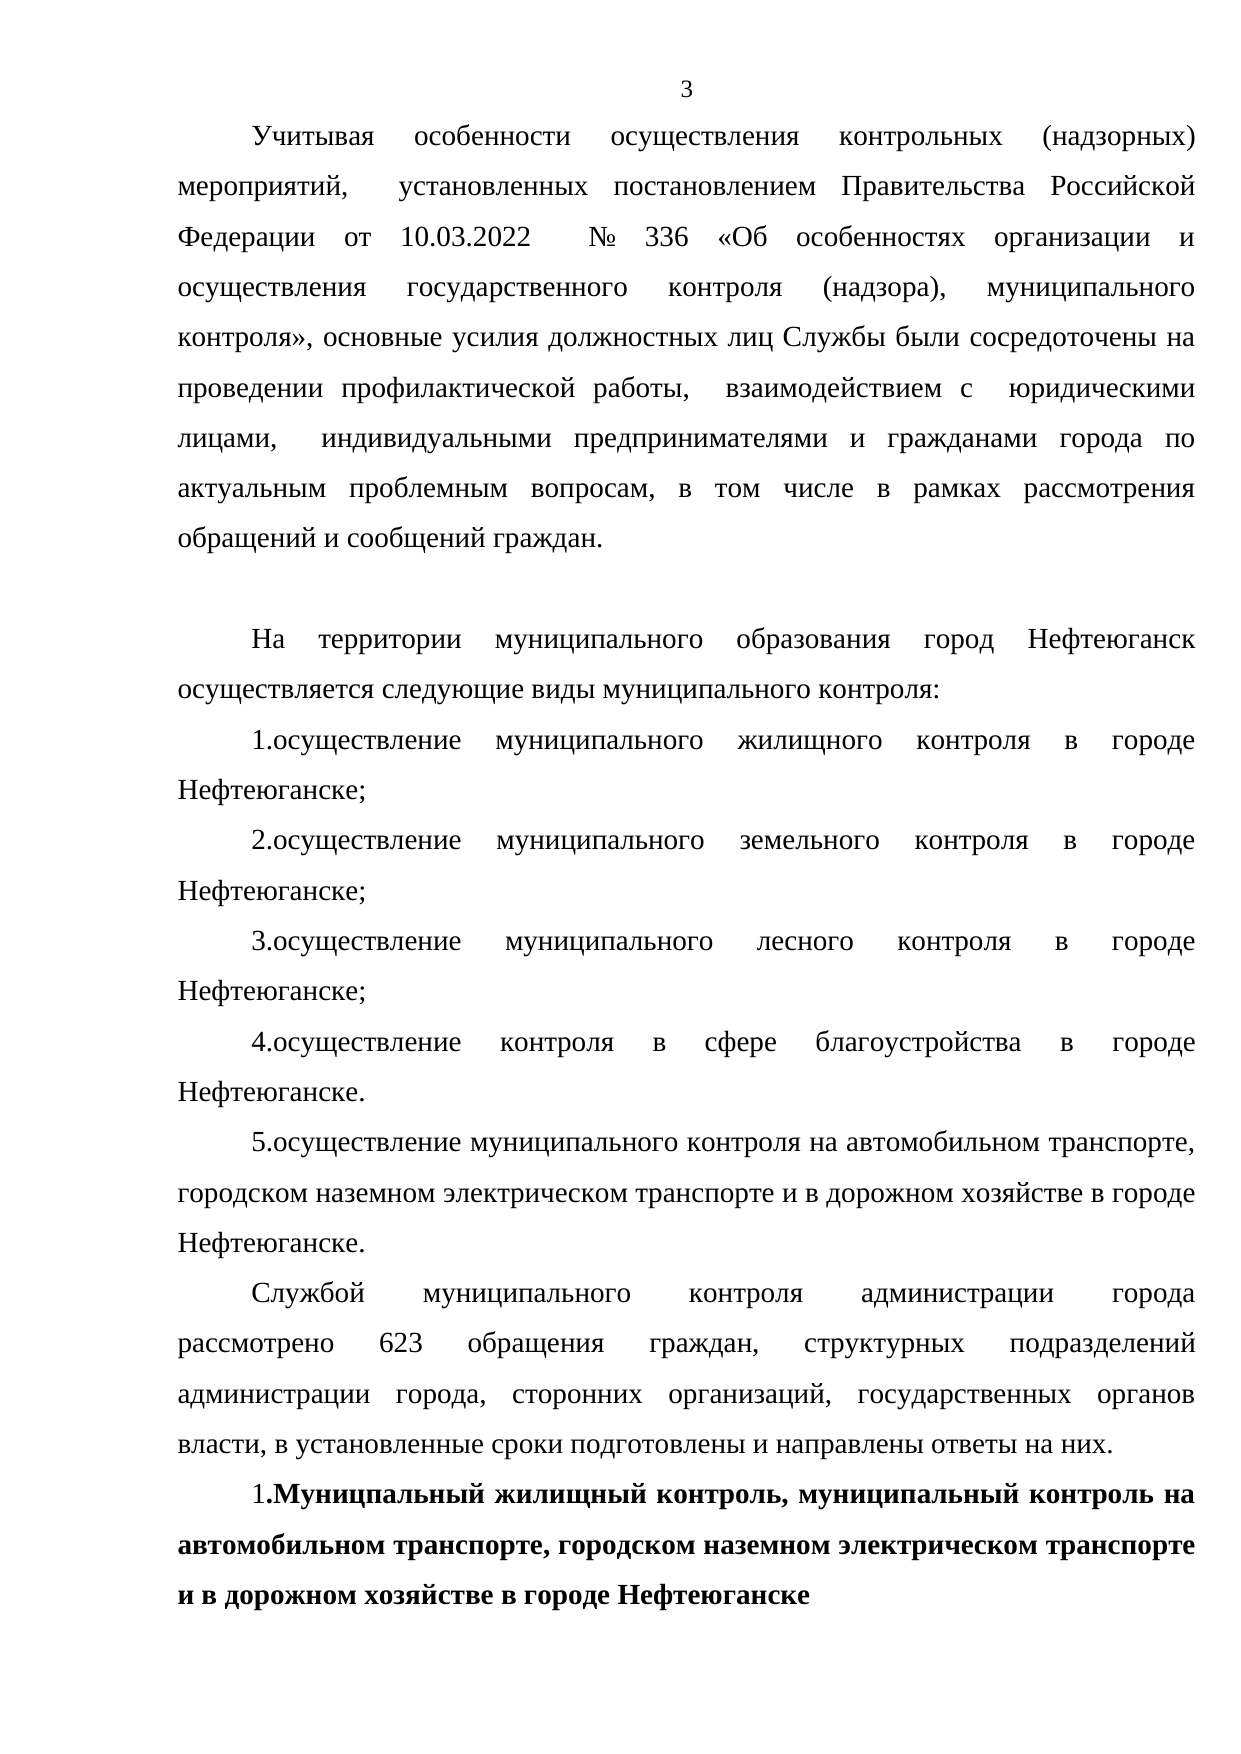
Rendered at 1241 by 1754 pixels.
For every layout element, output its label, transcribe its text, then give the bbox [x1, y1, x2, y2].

text 2.осуществление муниципального земельного контроля в городе Нефтеюганске; [177, 822, 1196, 906]
text 1.осуществление муниципального жилищного контроля в городе Нефтеюганске; [177, 722, 1196, 806]
text Службой муниципального контроля администрации города рассмотрено 623 обращения граждан, структурных подразделений администрации города, сторонних организаций, государственных органов власти, в установленные сроки подготовлены и направлены ответы на них. [177, 1275, 1196, 1460]
text На территории муниципального образования город Нефтеюганск осуществляется следующие виды муниципального контроля: [177, 621, 1196, 705]
text 3.осуществление муниципального лесного контроля в городе Нефтеюганске; [177, 923, 1196, 1007]
text 1.Муницпальный жилищный контроль, муниципальный контроль на автомобильном транспорте, городском наземном электрическом транспорте и в дорожном хозяйстве в городе Нефтеюганске [177, 1477, 1196, 1611]
text 5.осуществление муниципального контроля на автомобильном транспорте, городском наземном электрическом транспорте и в дорожном хозяйстве в городе Нефтеюганске. [177, 1124, 1196, 1258]
text 4.осуществление контроля в сфере благоустройства в городе Нефтеюганске. [177, 1024, 1196, 1108]
text Учитывая особенности осуществления контрольных (надзорных) мероприятий, установленных постановлением Правительства Российской Федерации от 10.03.2022 № 336 «Об особенностях организации и осуществления государственного контроля (надзора), муниципального контроля», основные усилия должностных лиц Службы были сосредоточены на проведении профилактической работы, взаимодействием с юридическими лицами, индивидуальными предпринимателями и гражданами города по актуальным проблемным вопросам, в том числе в рамках рассмотрения обращений и сообщений граждан. [177, 118, 1196, 554]
